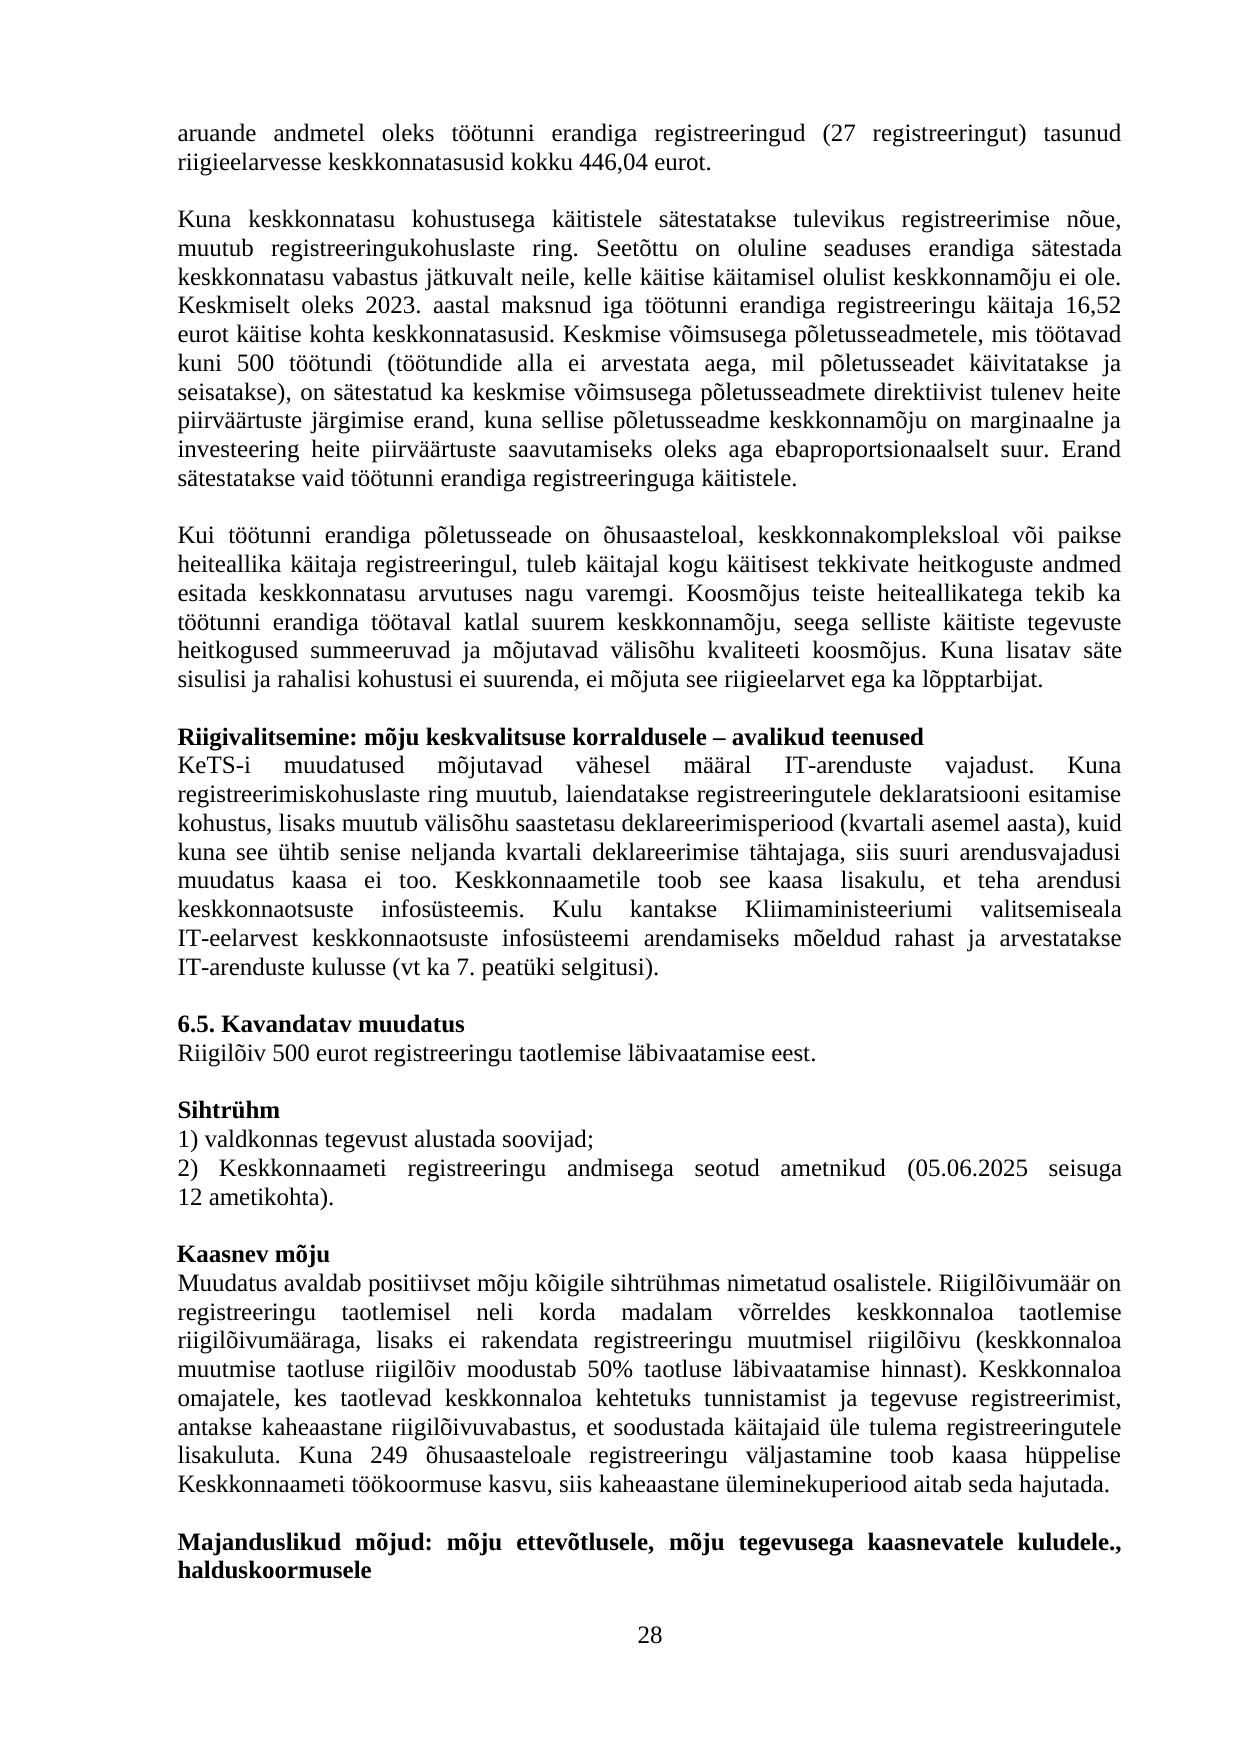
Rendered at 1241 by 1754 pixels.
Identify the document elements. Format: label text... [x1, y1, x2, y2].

text 1) valdkonnas tegevust alustada soovijad; [177, 1124, 1122, 1153]
text Kui töötunni erandiga põletusseade on õhusaasteloal, keskkonnakompleksloal või paikse heiteallika käitaja registreeringul, tuleb käitajal kogu käitisest tekkivate heitkoguste andmed esitada keskkonnatasu arvutuses nagu varemgi. Koosmõjus teiste heiteallikatega tekib ka töötunni erandiga töötaval katlal suurem keskkonnamõju, seega selliste käitiste tegevuste heitkogused summeeruvad ja mõjutavad välisõhu kvaliteeti koosmõjus. Kuna lisatav säte sisulisi ja rahalisi kohustusi ei suurenda, ei mõjuta see riigieelarvet ega ka lõpptarbijat. [177, 521, 1122, 693]
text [177, 118, 1122, 176]
text Muudatus avaldab positiivset mõju kõigile sihtrühmas nimetatud osalistele. Riigilõivumäär on registreeringu taotlemisel neli korda madalam võrreldes keskkonnaloa taotlemise riigilõivumääraga, lisaks ei rakendata registreeringu muutmisel riigilõivu (keskkonnaloa muutmise taotluse riigilõiv moodustab 50% taotluse läbivaatamise hinnast). Keskkonnaloa omajatele, kes taotlevad keskkonnaloa kehtetuks tunnistamist ja tegevuse registreerimist, antakse kaheaastane riigilõivuvabastus, et soodustada käitajaid üle tulema registreeringutele lisakuluta. Kuna 249 õhusaasteloale registreeringu väljastamine toob kaasa hüppelise Keskkonnaameti töökoormuse kasvu, siis kaheaastane üleminekuperiood aitab seda hajutada. [177, 1268, 1122, 1498]
text Riigivalitsemine: mõju keskvalitsuse korraldusele – avalikud teenused [177, 722, 1122, 751]
text Kaasnev mõju [177, 1239, 1122, 1268]
text Majanduslikud mõjud: mõju ettevõtlusele, mõju tegevusega kaasnevatele kuludele., halduskoormusele [177, 1527, 1122, 1584]
text 6.5. Kavandatav muudatus [177, 1009, 1122, 1038]
text Sihtrühm [177, 1096, 1122, 1124]
text Kuna keskkonnatasu kohustusega käitistele sätestatakse tulevikus registreerimise nõue, muutub registreeringukohuslaste ring. Seetõttu on oluline seaduses erandiga sätestada keskkonnatasu vabastus jätkuvalt neile, kelle käitise käitamisel olulist keskkonnamõju ei ole. Keskmiselt oleks 2023. aastal maksnud iga töötunni erandiga registreeringu käitaja 16,52 eurot käitise kohta keskkonnatasusid. Keskmise võimsusega põletusseadmetele, mis töötavad kuni 500 töötundi (töötundide alla ei arvestata aega, mil põletusseadet käivitatakse ja seisatakse), on sätestatud ka keskmise võimsusega põletusseadmete direktiivist tulenev heite piirväärtuste järgimise erand, kuna sellise põletusseadme keskkonnamõju on marginaalne ja investeering heite piirväärtuste saavutamiseks oleks aga ebaproportsionaalselt suur. Erand sätestatakse vaid töötunni erandiga registreeringuga käitistele. [177, 204, 1122, 492]
text Riigilõiv 500 eurot registreeringu taotlemise läbivaatamise eest. [177, 1038, 1122, 1067]
text KeTS-i muudatused mõjutavad vähesel määral IT-arenduste vajadust. Kuna registreerimiskohuslaste ring muutub, laiendatakse registreeringutele deklaratsiooni esitamise kohustus, lisaks muutub välisõhu saastetasu deklareerimisperiood (kvartali asemel aasta), kuid kuna see ühtib senise neljanda kvartali deklareerimise tähtajaga, siis suuri arendusvajadusi muudatus kaasa ei too. Keskkonnaametile toob see kaasa lisakulu, et teha arendusi keskkonnaotsuste infosüsteemis. Kulu kantakse Kliimaministeeriumi valitsemiseala IT-eelarvest keskkonnaotsuste infosüsteemi arendamiseks mõeldud rahast ja arvestatakse IT-arenduste kulusse (vt ka 7. peatüki selgitusi). [177, 751, 1122, 981]
text 2) Keskkonnaameti registreeringu andmisega seotud ametnikud (05.06.2025 seisuga 12 ametikohta). [177, 1153, 1122, 1211]
